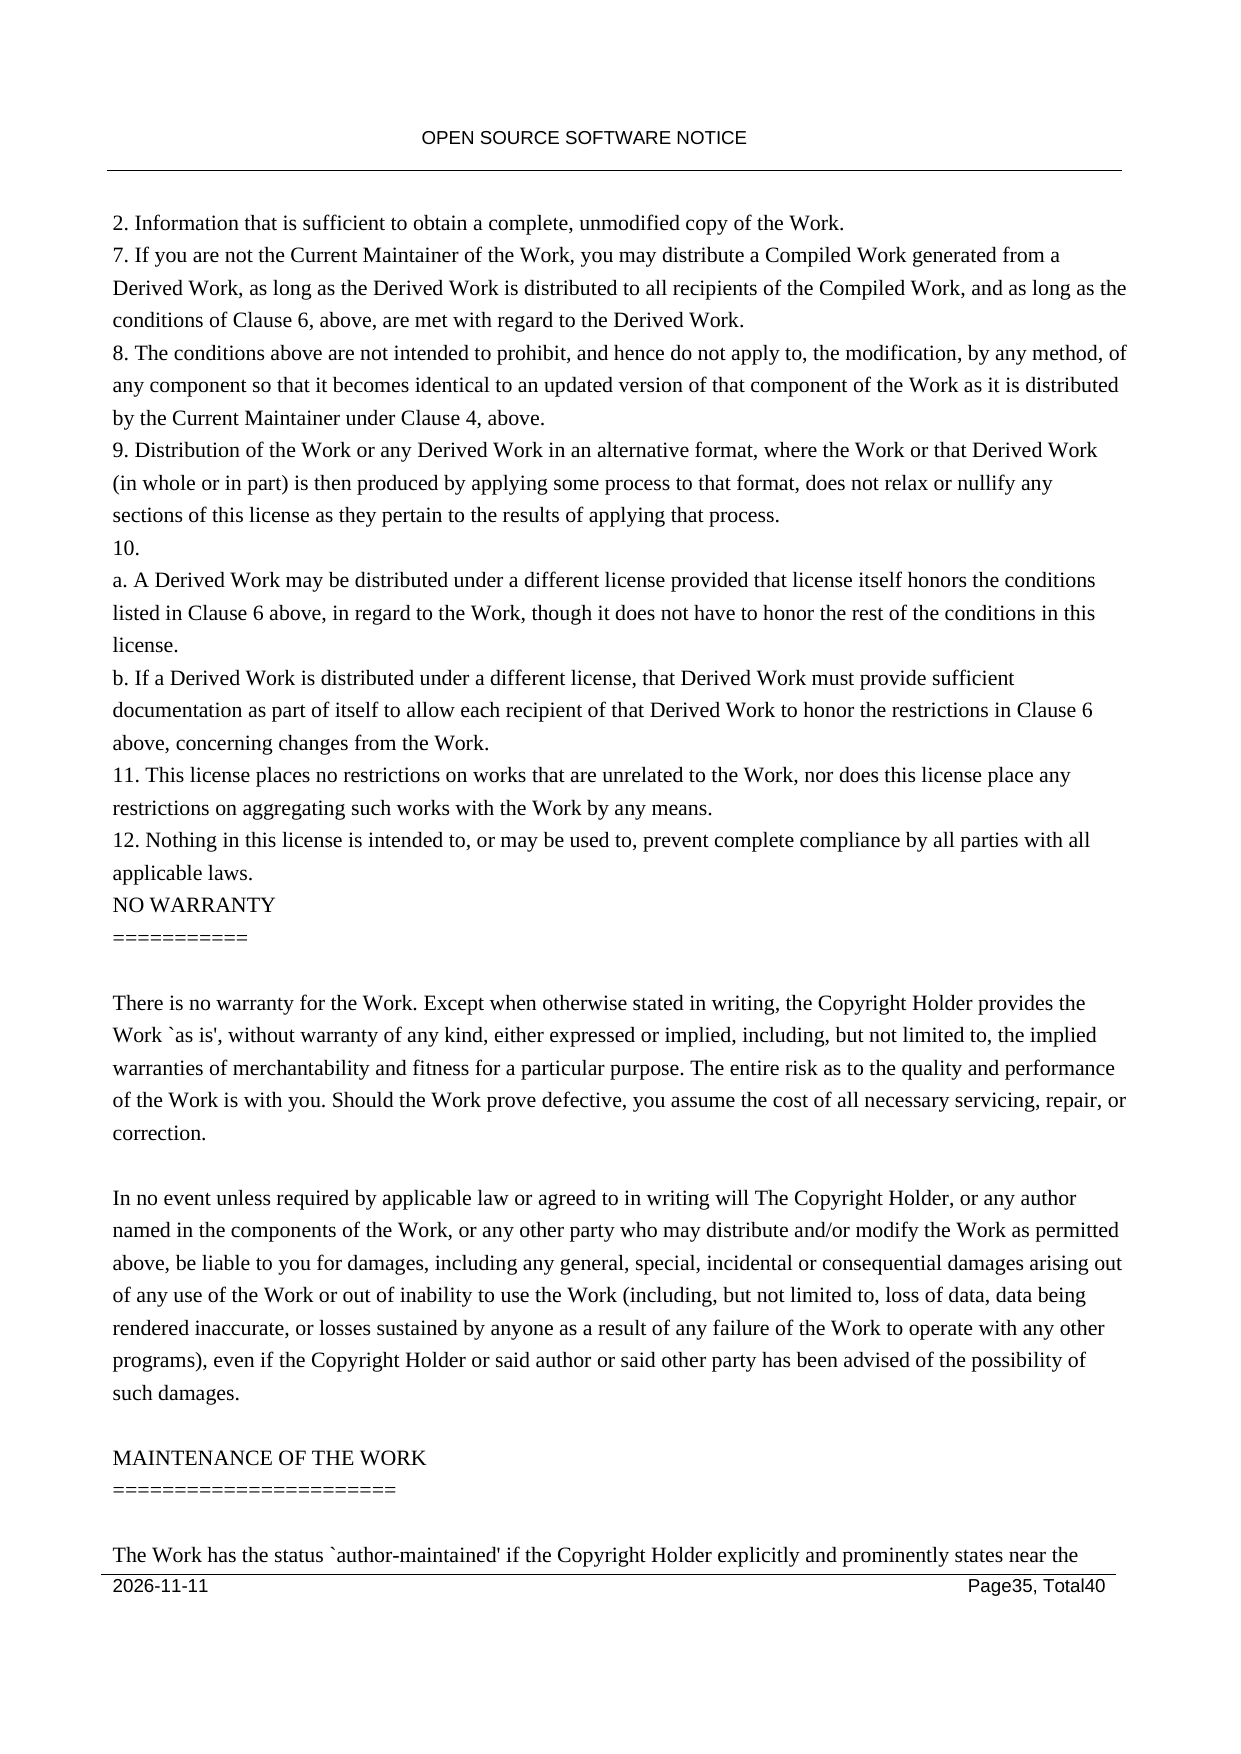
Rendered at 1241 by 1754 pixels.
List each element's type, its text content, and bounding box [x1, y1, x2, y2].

text 8. The conditions above are not intended to prohibit, and hence do not apply to, the modification, by any method, of any component so that it becomes identical to an updated version of that component of the Work as it is distributed by the Current Maintainer under Clause 4, above. [112, 336, 1128, 434]
text b. If a Derived Work is distributed under a different license, that Derived Work must provide sufficient documentation as part of itself to allow each recipient of that Derived Work to honor the restrictions in Clause 6 above, concerning changes from the Work. [112, 661, 1128, 759]
text a. A Derived Work may be distributed under a different license provided that license itself honors the conditions listed in Clause 6 above, in regard to the Work, though it does not have to honor the rest of the conditions in this license. [112, 564, 1128, 661]
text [112, 1539, 1128, 1571]
text =========== [112, 921, 1128, 954]
text 9. Distribution of the Work or any Derived Work in an alternative format, where the Work or that Derived Work (in whole or in part) is then produced by applying some process to that format, does not relax or nullify any sections of this license as they pertain to the results of applying that process. [112, 434, 1128, 531]
text NO WARRANTY [112, 889, 1128, 921]
text ======================= [112, 1474, 1128, 1506]
text 12. Nothing in this license is intended to, or may be used to, prevent complete compliance by all parties with all applicable laws. [112, 824, 1128, 889]
text There is no warranty for the Work. Except when otherwise stated in writing, the Copyright Holder provides the Work `as is', without warranty of any kind, either expressed or implied, including, but not limited to, the implied warranties of merchantability and fitness for a particular purpose. The entire risk as to the quality and performance of the Work is with you. Should the Work prove defective, you assume the cost of all necessary servicing, repair, or correction. [112, 986, 1128, 1149]
text In no event unless required by applicable law or agreed to in writing will The Copyright Holder, or any author named in the components of the Work, or any other party who may distribute and/or modify the Work as permitted above, be liable to you for damages, including any general, special, incidental or consequential damages arising out of any use of the Work or out of inability to use the Work (including, but not limited to, loss of data, data being rendered inaccurate, or losses sustained by anyone as a result of any failure of the Work to operate with any other programs), even if the Copyright Holder or said author or said other party has been advised of the possibility of such damages. [112, 1181, 1128, 1409]
text 2. Information that is sufficient to obtain a complete, unmodified copy of the Work. [112, 206, 1128, 239]
text 7. If you are not the Current Maintainer of the Work, you may distribute a Compiled Work generated from a Derived Work, as long as the Derived Work is distributed to all recipients of the Compiled Work, and as long as the conditions of Clause 6, above, are met with regard to the Derived Work. [112, 239, 1128, 336]
text MAINTENANCE OF THE WORK [112, 1441, 1128, 1474]
text 10. [112, 531, 1128, 564]
text 11. This license places no restrictions on works that are unrelated to the Work, nor does this license place any restrictions on aggregating such works with the Work by any means. [112, 759, 1128, 824]
